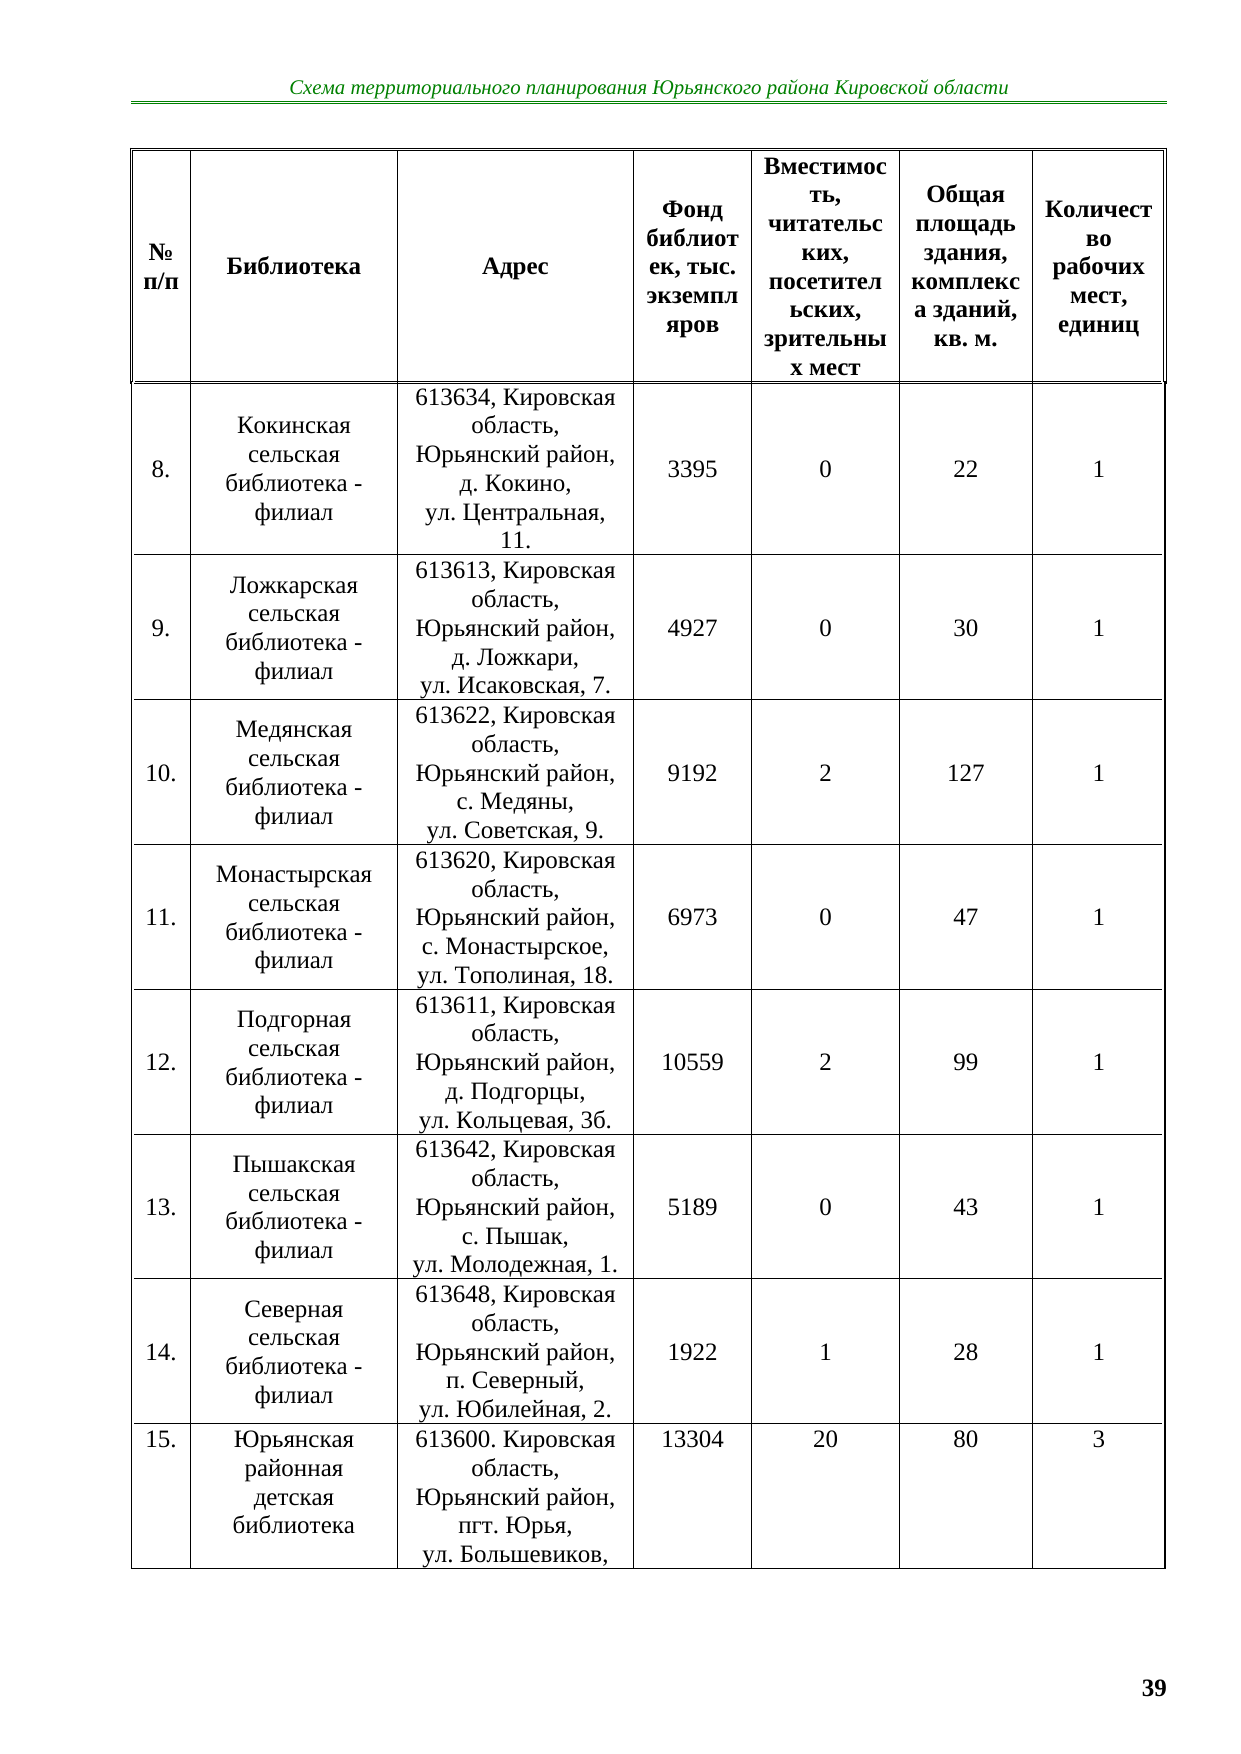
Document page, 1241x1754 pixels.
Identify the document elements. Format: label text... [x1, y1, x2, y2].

table_cell 10. [132, 699, 190, 844]
table_cell 2 [752, 700, 899, 844]
table_cell 20 [752, 1424, 899, 1568]
table_cell 613600. Кировская область, Юрьянский район, пгт. Юрья, ул. Большевиков, 14. [398, 1424, 633, 1568]
table_cell 613620, Кировская область, Юрьянский район, с. Монастырское, ул. Тополиная, 18. [398, 845, 633, 989]
table_cell 0 [752, 555, 899, 699]
table_header Вместимость, читательских, посетительских, зрительных мест [752, 151, 899, 381]
table_cell 8. [132, 381, 190, 554]
table_cell 5189 [634, 1135, 751, 1278]
table_cell 12. [132, 989, 190, 1133]
table_cell 47 [900, 845, 1032, 989]
table_cell 1 [1033, 381, 1164, 554]
table_cell 3 [1033, 1423, 1164, 1568]
table_cell 613622, Кировская область, Юрьянский район, с. Медяны, ул. Советская, 9. [398, 700, 633, 844]
table_cell 43 [900, 1135, 1032, 1278]
table_cell 10559 [634, 990, 751, 1133]
table_cell 3395 [634, 384, 751, 554]
table_cell 9192 [634, 700, 751, 844]
table_cell 1 [1033, 554, 1164, 699]
table_cell 30 [900, 555, 1032, 699]
table_cell Ложкарская сельская библиотека - филиал [191, 555, 397, 699]
table_cell 28 [900, 1279, 1032, 1423]
table_cell 1922 [634, 1279, 751, 1423]
table_cell 13. [132, 1134, 190, 1278]
table_cell 613648, Кировская область, Юрьянский район, п. Северный, ул. Юбилейная, 2. [398, 1279, 633, 1423]
table_cell 613634, Кировская область, Юрьянский район, д. Кокино, ул. Центральная, 11. [398, 384, 633, 554]
table_cell 11. [132, 844, 190, 989]
table_cell 2 [752, 990, 899, 1133]
table_cell 1 [752, 1279, 899, 1423]
table_cell 99 [900, 990, 1032, 1133]
table_cell Пышакская сельская библиотека - филиал [191, 1135, 397, 1278]
table_cell 80 [900, 1424, 1032, 1568]
table_cell 0 [752, 1135, 899, 1278]
table_cell 127 [900, 700, 1032, 844]
table_cell 0 [752, 845, 899, 989]
table_cell 15. [132, 1423, 190, 1568]
table_cell Кокинская сельская библиотека - филиал [191, 384, 397, 554]
table_header Фонд библиотек, тыс. экземпляров [634, 151, 751, 381]
table_cell Северная сельская библиотека - филиал [191, 1279, 397, 1423]
table_header Адрес [398, 151, 633, 381]
table_header № п/п [133, 151, 190, 381]
table_cell 4927 [634, 555, 751, 699]
table_cell 14. [132, 1278, 190, 1423]
table_cell 9. [132, 554, 190, 699]
table_header Библиотека [191, 151, 397, 381]
table_cell 13304 [634, 1424, 751, 1568]
table_cell 1 [1033, 1134, 1164, 1278]
table_cell 613642, Кировская область, Юрьянский район, с. Пышак, ул. Молодежная, 1. [398, 1135, 633, 1278]
table_header Количество рабочих мест, единиц [1033, 151, 1163, 381]
table_cell 1 [1033, 1278, 1164, 1423]
table_cell 613613, Кировская область, Юрьянский район, д. Ложкари, ул. Исаковская, 7. [398, 555, 633, 699]
table_cell 613611, Кировская область, Юрьянский район, д. Подгорцы, ул. Кольцевая, 3б. [398, 990, 633, 1133]
table_cell Подгорная сельская библиотека - филиал [191, 990, 397, 1133]
table_cell 22 [900, 384, 1032, 554]
table_cell Монастырская сельская библиотека - филиал [191, 845, 397, 989]
table_cell 6973 [634, 845, 751, 989]
table_cell 1 [1033, 699, 1164, 844]
table_cell Медянская сельская библиотека - филиал [191, 700, 397, 844]
table_cell 0 [752, 384, 899, 554]
table_cell 1 [1033, 989, 1164, 1133]
table_header Общая площадь здания, комплекса зданий, кв. м. [900, 151, 1032, 381]
table_cell Юрьянская районная детская библиотека [191, 1424, 397, 1568]
table_cell 1 [1033, 844, 1164, 989]
